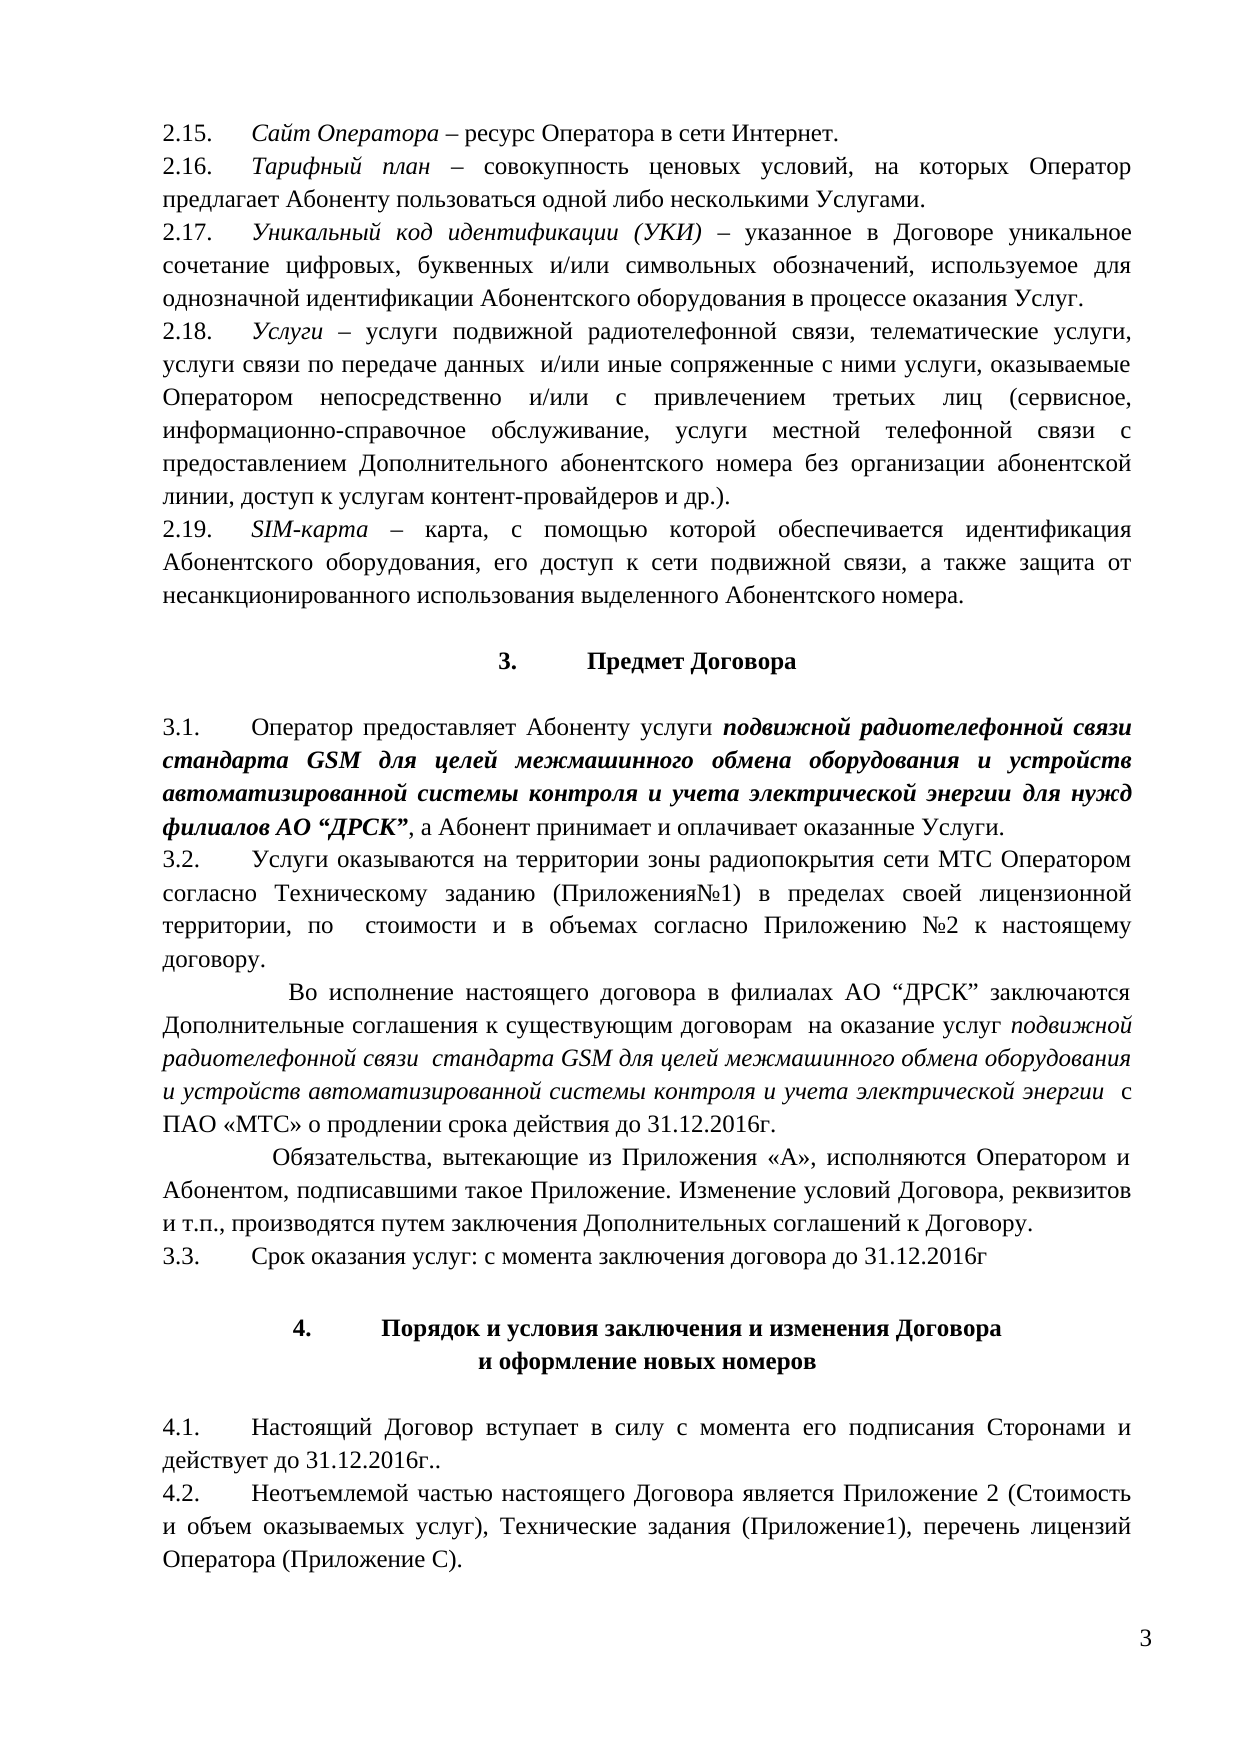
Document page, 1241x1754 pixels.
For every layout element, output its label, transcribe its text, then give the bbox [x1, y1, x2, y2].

list Услуги – услуги подвижной радиотелефонной связи, телематические услуги, услуги связи по передаче данных и/или иные сопряженные с ними услуги, оказываемые Оператором непосредственно и/или с привлечением третьих лиц (сервисное, информационно-справочное обслуживание, услуги местной телефонной связи с предоставлением Дополнительного абонентского номера без организации абонентской линии, доступ к услугам контент-провайдеров и др.). [162, 316, 1132, 510]
text и оформление новых номеров [162, 1346, 1132, 1375]
list Уникальный код идентификации (УКИ) – указанное в Договоре уникальное сочетание цифровых, буквенных и/или символьных обозначений, используемое для однозначной идентификации Абонентского оборудования в процессе оказания Услуг. [162, 217, 1132, 312]
list Предмет Договора [162, 646, 1132, 675]
list Срок оказания услуг: с момента заключения договора до 31.12.2016г [162, 1241, 1132, 1269]
list Тарифный план – совокупность ценовых условий, на которых Оператор предлагает Абоненту пользоваться одной либо несколькими Услугами. [162, 151, 1132, 213]
text Обязательства, вытекающие из Приложения «А», исполняются Оператором и Абонентом, подписавшими такое Приложение. Изменение условий Договора, реквизитов и т.п., производятся путем заключения Дополнительных соглашений к Договору. [162, 1142, 1132, 1237]
list Сайт Оператора – ресурс Оператора в сети Интернет. [162, 118, 1132, 147]
text Во исполнение настоящего договора в филиалах АО “ДРСК” заключаются Дополнительные соглашения к существующим договорам на оказание услуг подвижной радиотелефонной связи стандарта GSM для целей межмашинного обмена оборудования и устройств автоматизированной системы контроля и учета электрической энергии с ПАО «МТС» о продлении срока действия до 31.12.2016г. [162, 977, 1132, 1137]
list Услуги оказываются на территории зоны радиопокрытия сети МТС Оператором согласно Техническому заданию (Приложения№1) в пределах своей лицензионной территории, по стоимости и в объемах согласно Приложению №2 к настоящему договору. [162, 844, 1132, 972]
list Порядок и условия заключения и изменения Договора [162, 1313, 1132, 1342]
list Неотъемлемой частью настоящего Договора является Приложение 2 (Стоимость и объем оказываемых услуг), Технические задания (Приложение1), перечень лицензий Оператора (Приложение С). [162, 1478, 1132, 1573]
list SIM-карта – карта, с помощью которой обеспечивается идентификация Абонентского оборудования, его доступ к сети подвижной связи, а также защита от несанкционированного использования выделенного Абонентского номера. [162, 514, 1132, 609]
list Оператор предоставляет Абоненту услуги подвижной радиотелефонной связи стандарта GSM для целей межмашинного обмена оборудования и устройств автоматизированной системы контроля и учета электрической энергии для нужд филиалов АО “ДРСК”, а Абонент принимает и оплачивает оказанные Услуги. [162, 712, 1132, 840]
list Настоящий Договор вступает в силу с момента его подписания Сторонами и действует до 31.12.2016г.. [162, 1412, 1132, 1474]
